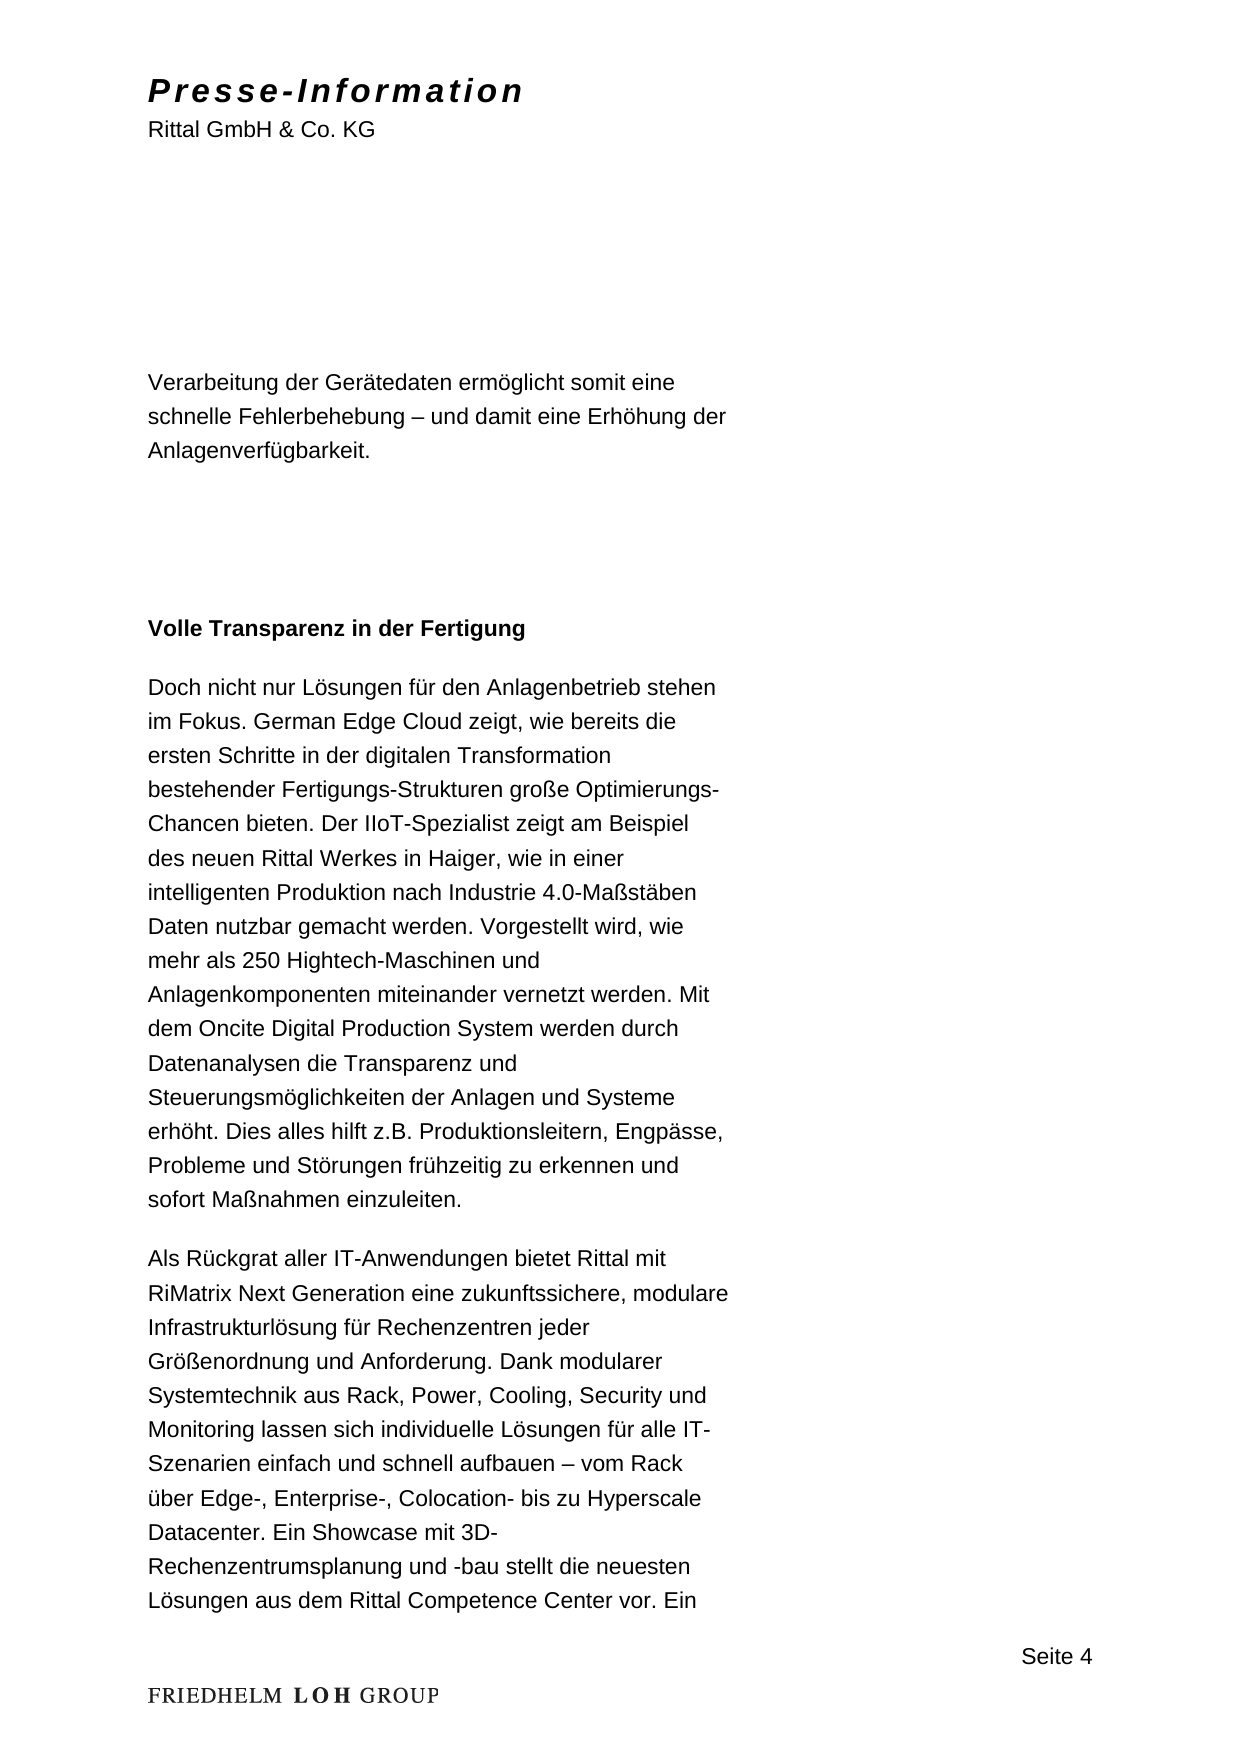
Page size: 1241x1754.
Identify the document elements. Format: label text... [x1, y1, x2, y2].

text Doch nicht nur Lösungen für den Anlagenbetrieb stehen im Fokus. German Edge Cloud zeigt, wie bereits die ersten Schritte in der digitalen Transformation bestehender Fertigungs-Strukturen große Optimierungs-Chancen bieten. Der IIoT-Spezialist zeigt am Beispiel des neuen Rittal Werkes in Haiger, wie in einer intelligenten Produktion nach Industrie 4.0-Maßstäben Daten nutzbar gemacht werden. Vorgestellt wird, wie mehr als 250 Hightech-Maschinen und Anlagenkomponenten miteinander vernetzt werden. Mit dem Oncite Digital Production System werden durch Datenanalysen die Transparenz und Steuerungsmöglichkeiten der Anlagen und Systeme erhöht. Dies alles hilft z.B. Produktionsleitern, Engpässe, Probleme und Störungen frühzeitig zu erkennen und sofort Maßnahmen einzuleiten. [148, 674, 729, 1213]
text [148, 369, 729, 463]
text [148, 1245, 729, 1613]
picture [148, 1687, 438, 1703]
text Volle Transparenz in der Fertigung [148, 614, 729, 641]
